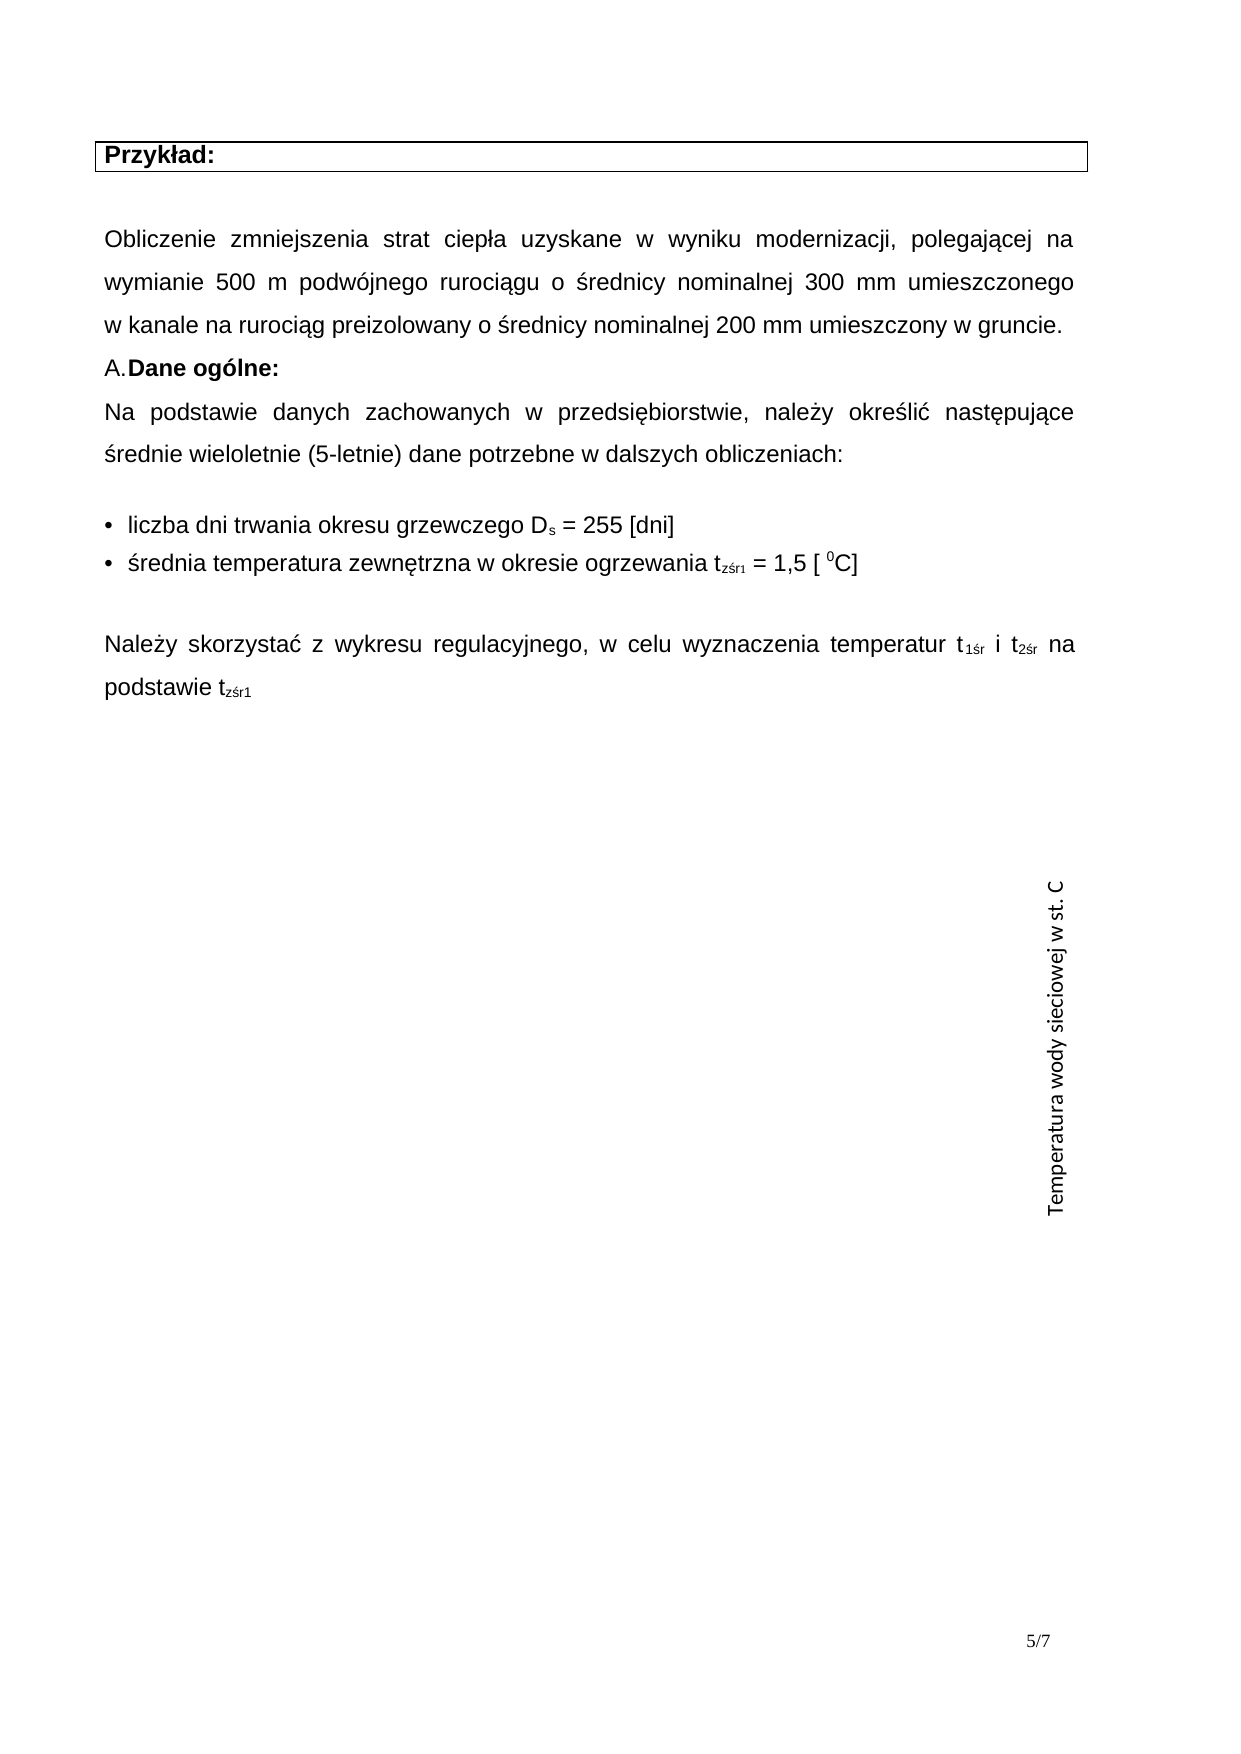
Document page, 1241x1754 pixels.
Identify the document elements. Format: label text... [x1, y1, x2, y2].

text Na podstawie danych zachowanych w przedsiębiorstwie, należy określić następujące średnie wieloletnie (5-letnie) dane potrzebne w dalszych obliczeniach: [104, 386, 1075, 472]
text Należy skorzystać z wykresu regulacyjnego, w celu wyznaczenia temperatur t1śr i t2śr na podstawie tzśr1 [104, 618, 1075, 704]
text Przykład: [96, 143, 1087, 171]
list Dane ogólne: [104, 342, 1079, 386]
list średnia temperatura zewnętrzna w okresie ogrzewania tzśr1 = 1,5 [ 0C] [104, 552, 1079, 576]
text Obliczenie zmniejszenia strat ciepła uzyskane w wyniku modernizacji, polegającej na wymianie 500 m podwójnego rurociągu o średnicy nominalnej 300 mm umieszczonego w kanale na rurociąg preizolowany o średnicy nominalnej 200 mm umieszczony w gruncie. [104, 213, 1075, 342]
list liczba dni trwania okresu grzewczego Ds = 255 [dni] [104, 514, 1079, 538]
